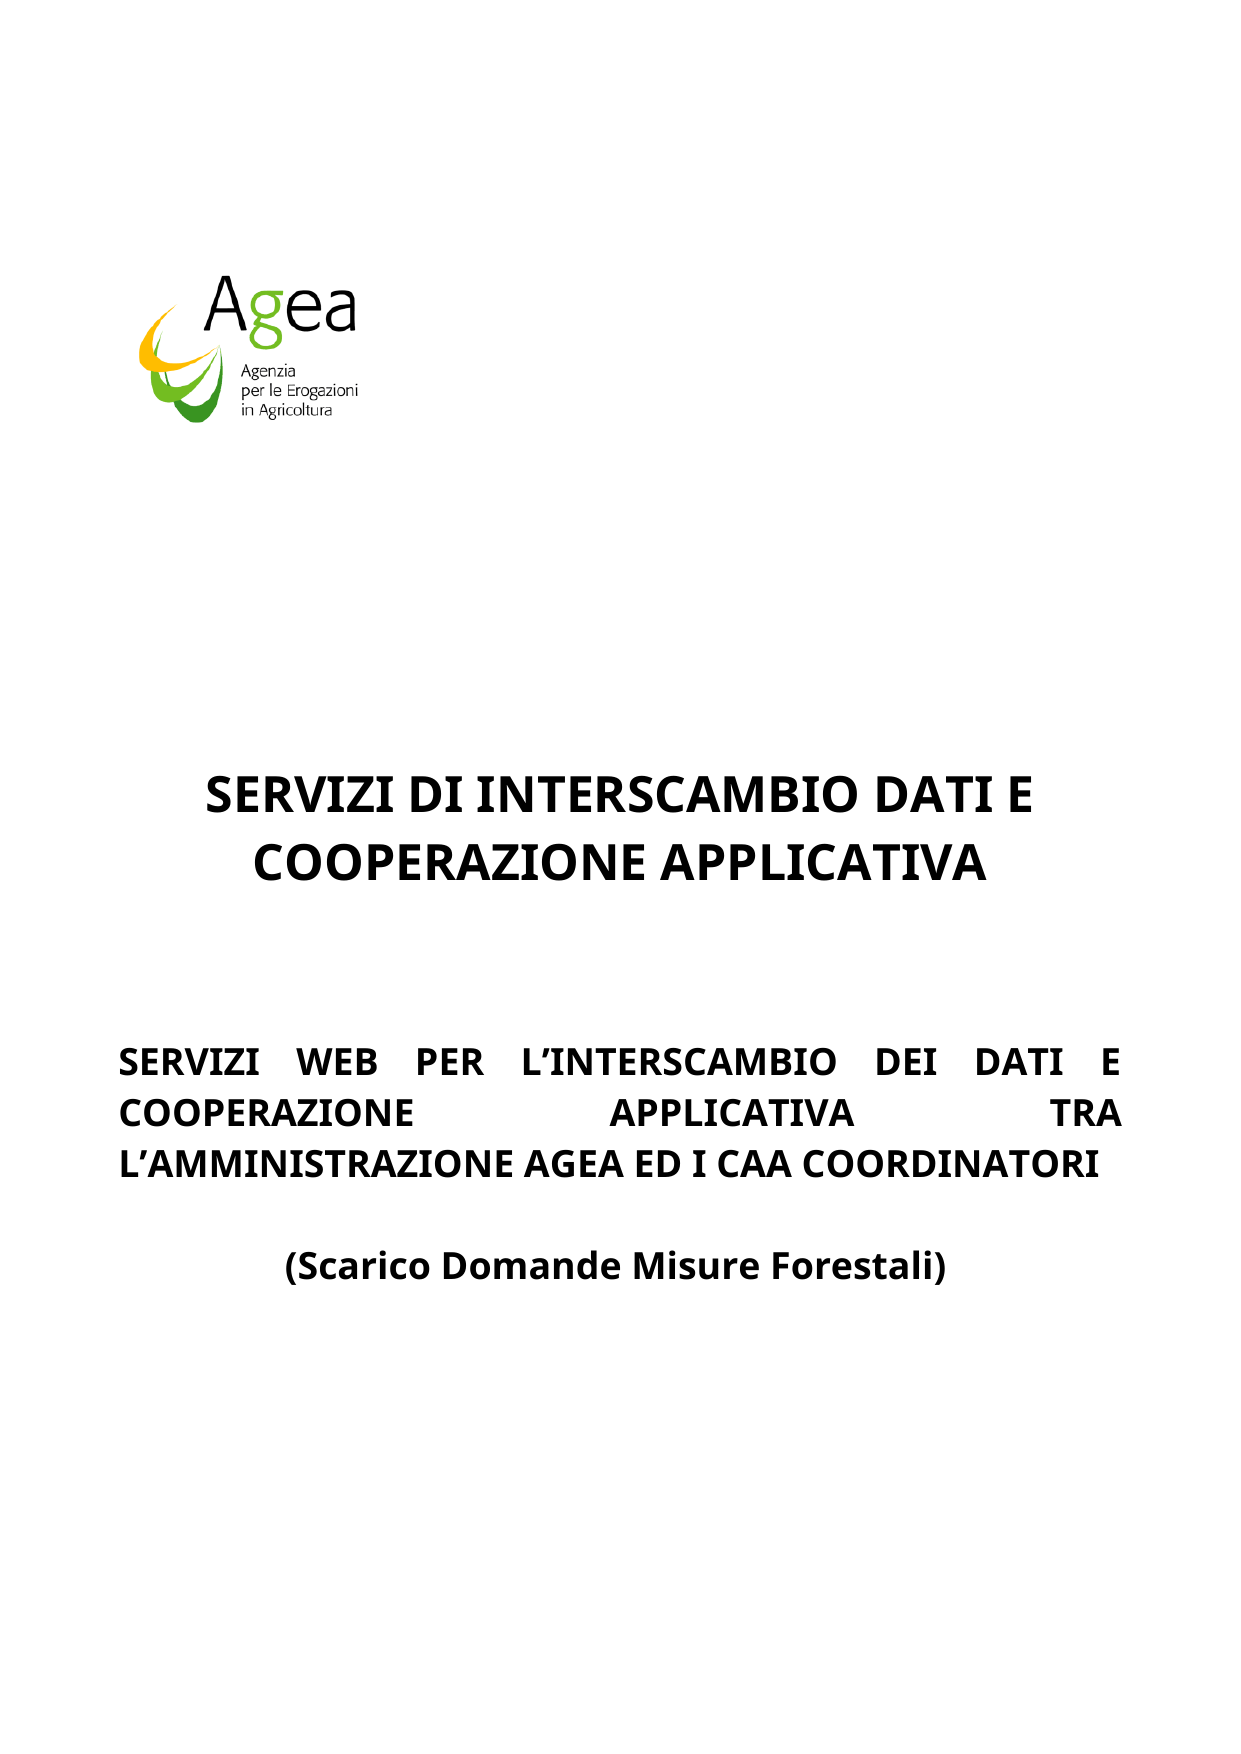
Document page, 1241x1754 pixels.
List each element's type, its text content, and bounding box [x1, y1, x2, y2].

picture [118, 261, 381, 437]
text SERVIZI DI INTERSCAMBIO DATI E COOPERAZIONE APPLICATIVA [118, 759, 1122, 895]
text (Scarico Domande Misure Forestali) [99, 1239, 1122, 1290]
text SERVIZI WEB PER L’INTERSCAMBIO DEI DATI E COOPERAZIONE APPLICATIVA TRA L’AMMINISTRAZIONE AGEA ED I CAA COORDINATORI [118, 1035, 1122, 1188]
